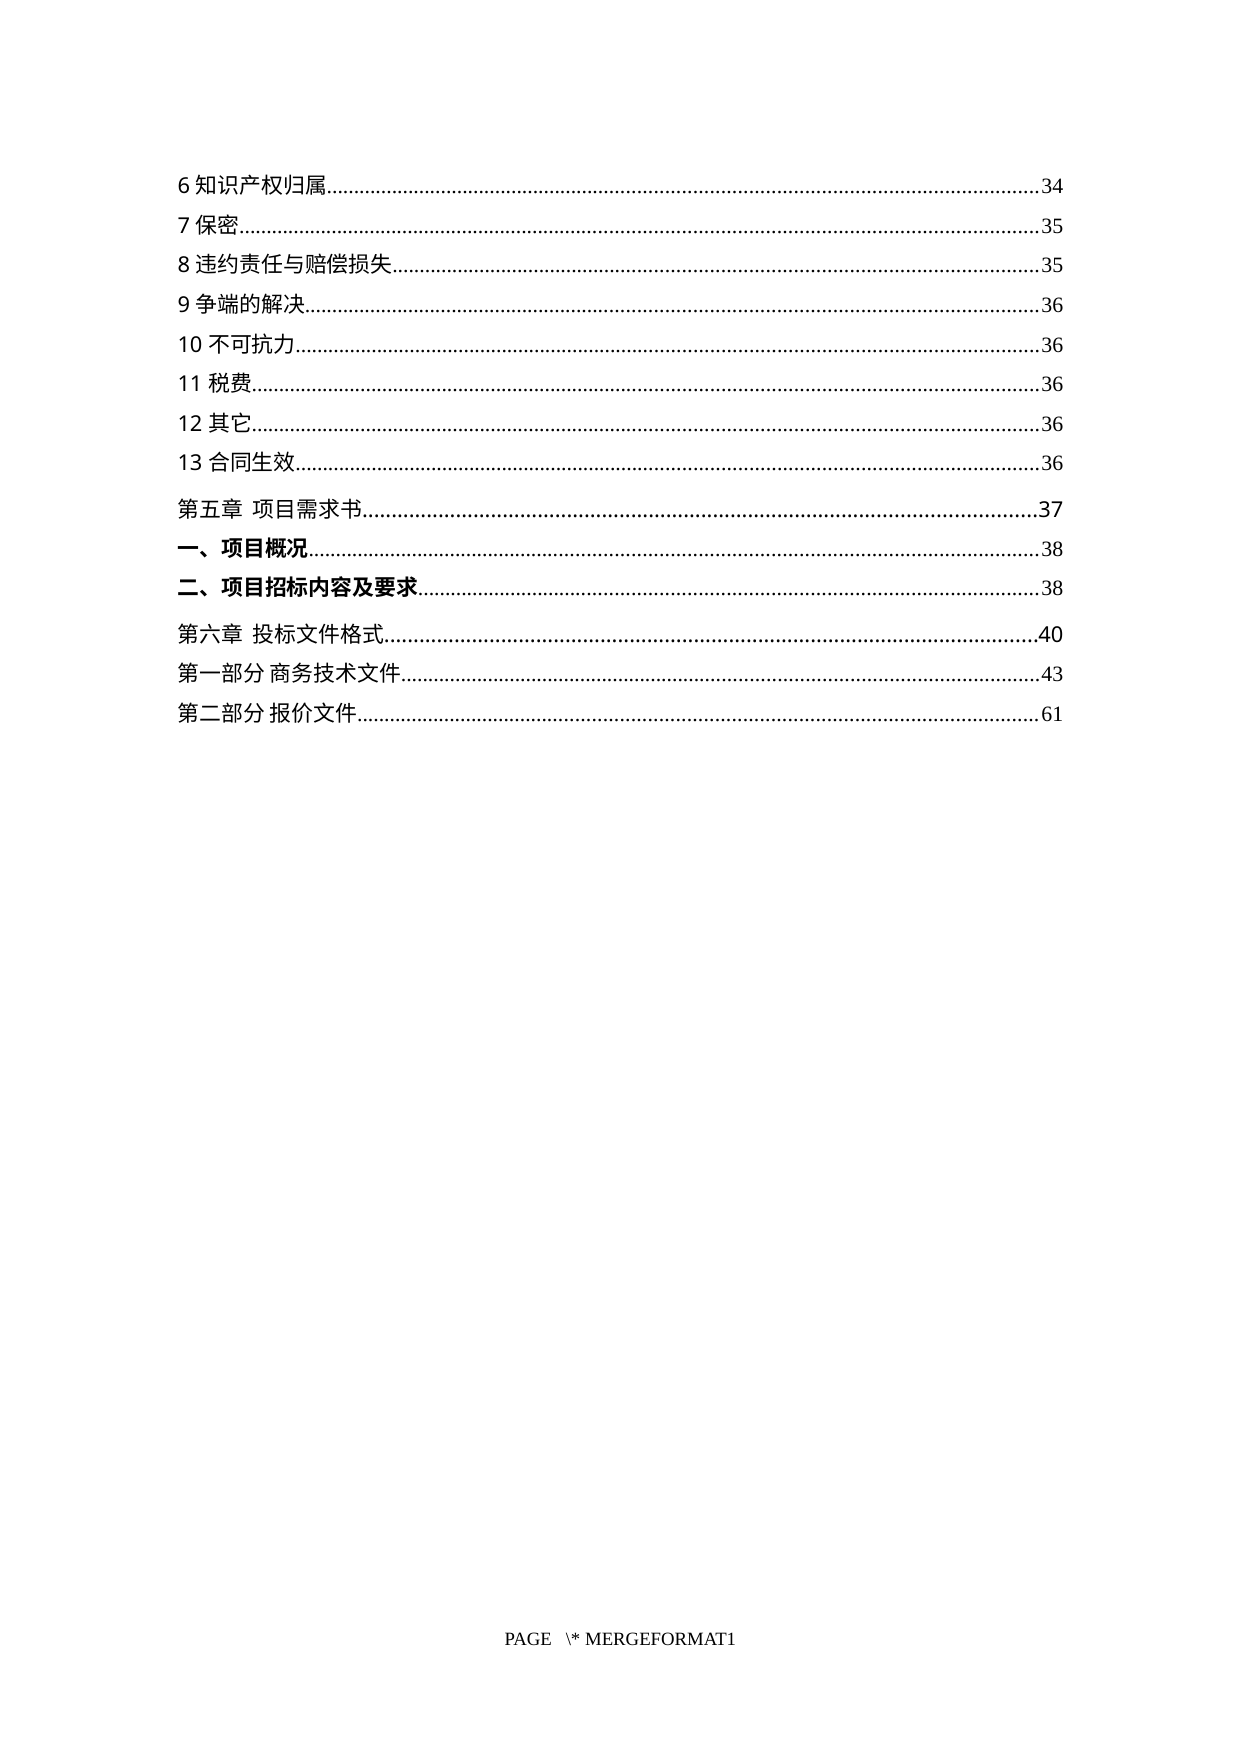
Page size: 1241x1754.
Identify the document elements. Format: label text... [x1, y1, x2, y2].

text 第五章 项目需求书 37 [177, 481, 1063, 527]
text 12 其它 36 [177, 402, 1063, 442]
text 11 税费 36 [177, 362, 1063, 402]
text 第二部分 报价文件 61 [177, 692, 1063, 731]
text 7 保密 35 [177, 204, 1063, 244]
text 10 不可抗力 36 [177, 323, 1063, 362]
text 第一部分 商务技术文件 43 [177, 652, 1063, 692]
text 9 争端的解决 36 [177, 283, 1063, 323]
text 13 合同生效 36 [177, 442, 1063, 481]
text 二、项目招标内容及要求 38 [177, 567, 1063, 606]
text 8 违约责任与赔偿损失 35 [177, 244, 1063, 283]
text 6 知识产权归属 34 [177, 164, 1063, 204]
text 第六章 投标文件格式 40 [177, 606, 1063, 652]
text 一、项目概况 38 [177, 527, 1063, 567]
